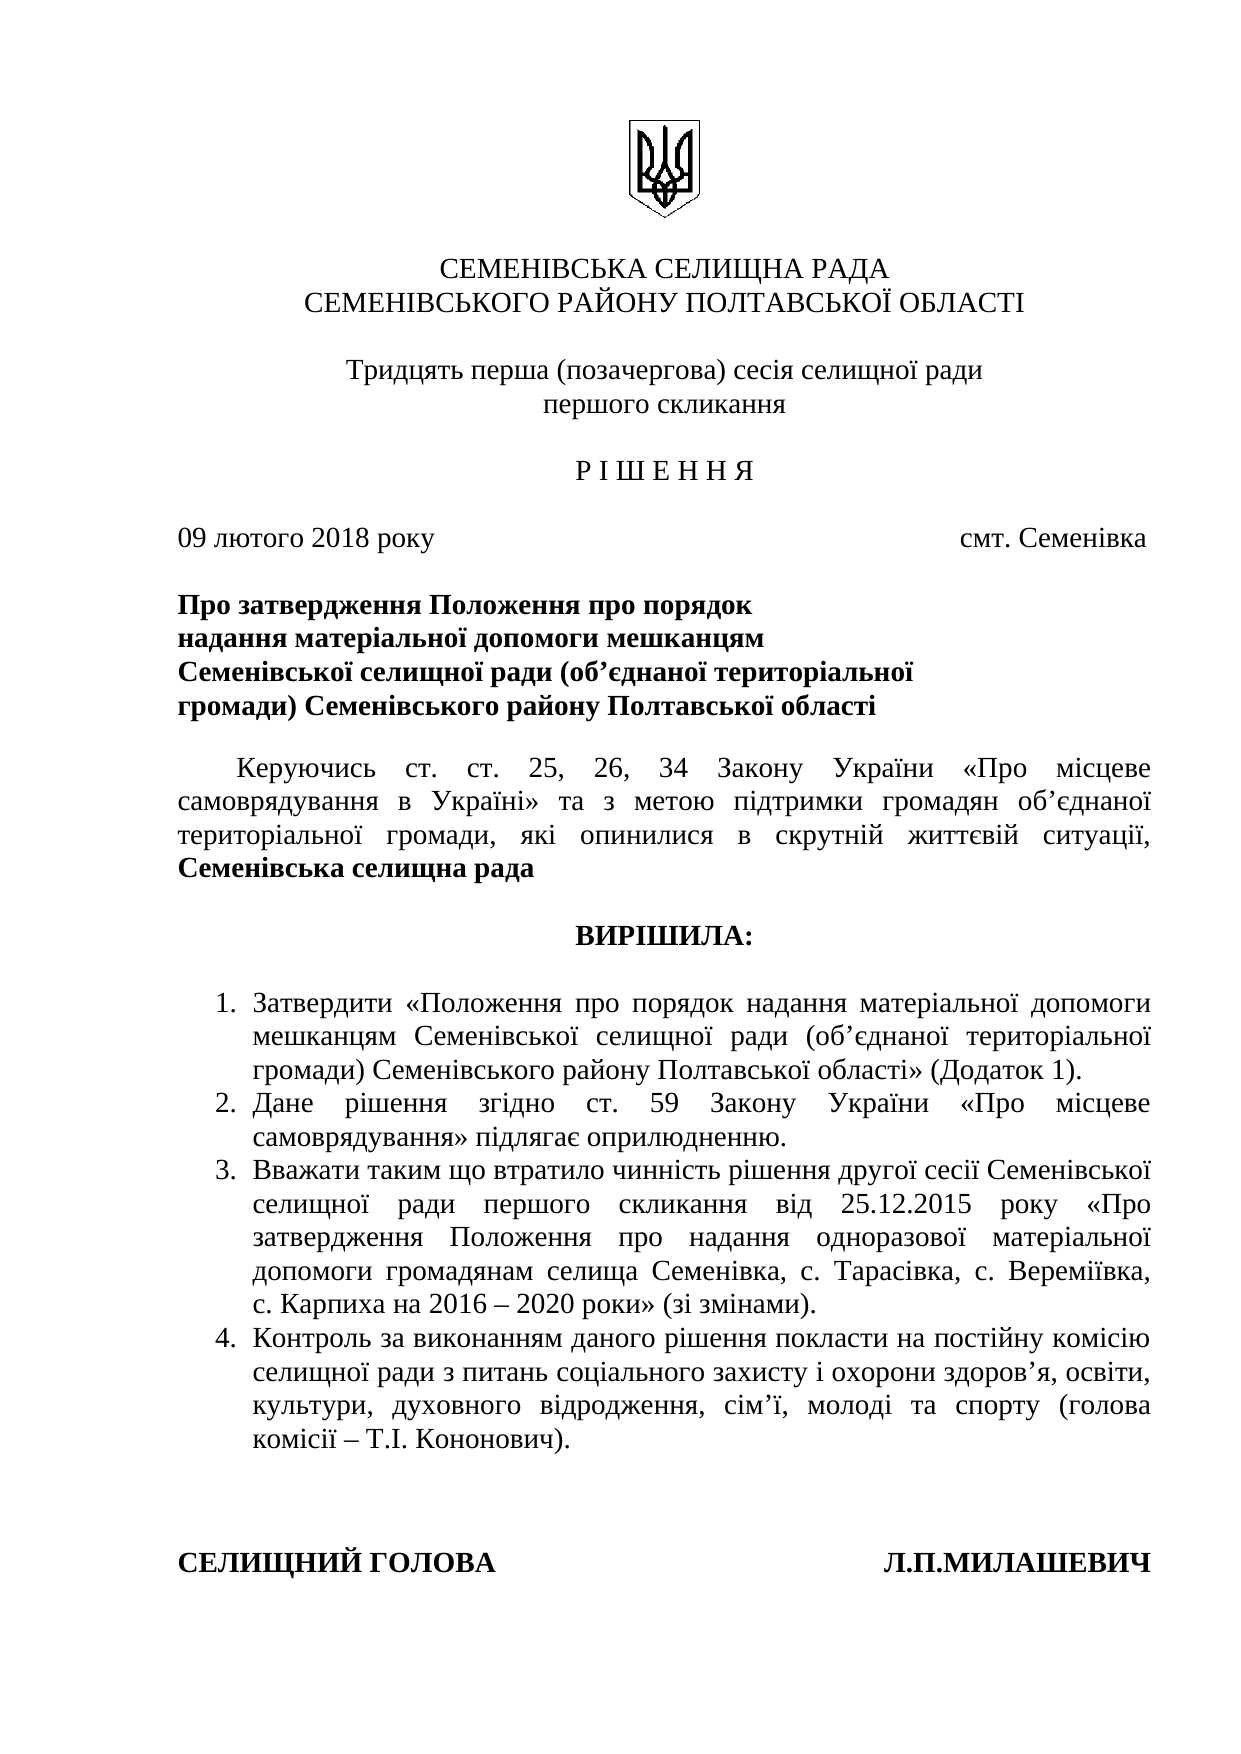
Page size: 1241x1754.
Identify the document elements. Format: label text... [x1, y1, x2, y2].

text СЕЛИЩНИЙ ГОЛОВА Л.П.МИЛАШЕВИЧ [177, 1545, 1152, 1579]
text ВИРІШИЛА: [177, 918, 1152, 951]
text Тридцять перша (позачергова) сесія селищної ради [177, 352, 1152, 386]
list Затвердити «Положення про порядок надання матеріальної допомоги мешканцям Семенівської селищної ради (об’єднаної територіальної громади) Семенівського району Полтавської області» (Додаток 1). [215, 985, 1152, 1085]
text Р І Ш Е Н Н Я [177, 453, 1152, 486]
text громади) Семенівського району Полтавської області [177, 688, 1152, 721]
list Вважати таким що втратило чинність рішення другої сесії Семенівської селищної ради першого скликання від 25.12.2015 року «Про затвердження Положення про надання одноразової матеріальної допомоги громадянам селища Семенівка, с. Тарасівка, с. Вереміївка, с. Карпиха на 2016 – 2020 роки» (зі змінами). [215, 1152, 1152, 1320]
list Дане рішення згідно ст. 59 Закону України «Про місцеве самоврядування» підлягає оприлюдненню. [215, 1085, 1152, 1152]
text Семенівської селищної ради (об’єднаної територіальної [177, 654, 1152, 688]
text першого скликання [177, 386, 1152, 419]
text СЕМЕНІВСЬКОГО РАЙОНУ ПОЛТАВСЬКОЇ ОБЛАСТІ [177, 285, 1152, 319]
text Про затвердження Положення про порядок [177, 587, 1152, 621]
picture [627, 118, 702, 219]
text надання матеріальної допомоги мешканцям [177, 621, 1152, 654]
list Контроль за виконанням даного рішення покласти на постійну комісію селищної ради з питань соціального захисту і охорони здоров’я, освіти, культури, духовного відродження, сім’ї, молоді та спорту (голова комісії – Т.І. Кононович). [215, 1320, 1152, 1454]
text Керуючись ст. ст. 25, 26, 34 Закону України «Про місцеве самоврядування в Україні» та з метою підтримки громадян об’єднаної територіальної громади, які опинилися в скрутній життєвій ситуації, Семенівська селищна рада [177, 750, 1152, 884]
text 09 лютого 2018 року смт. Семенівка [177, 520, 1152, 553]
text СЕМЕНІВСЬКА СЕЛИЩНА РАДА [177, 252, 1152, 285]
